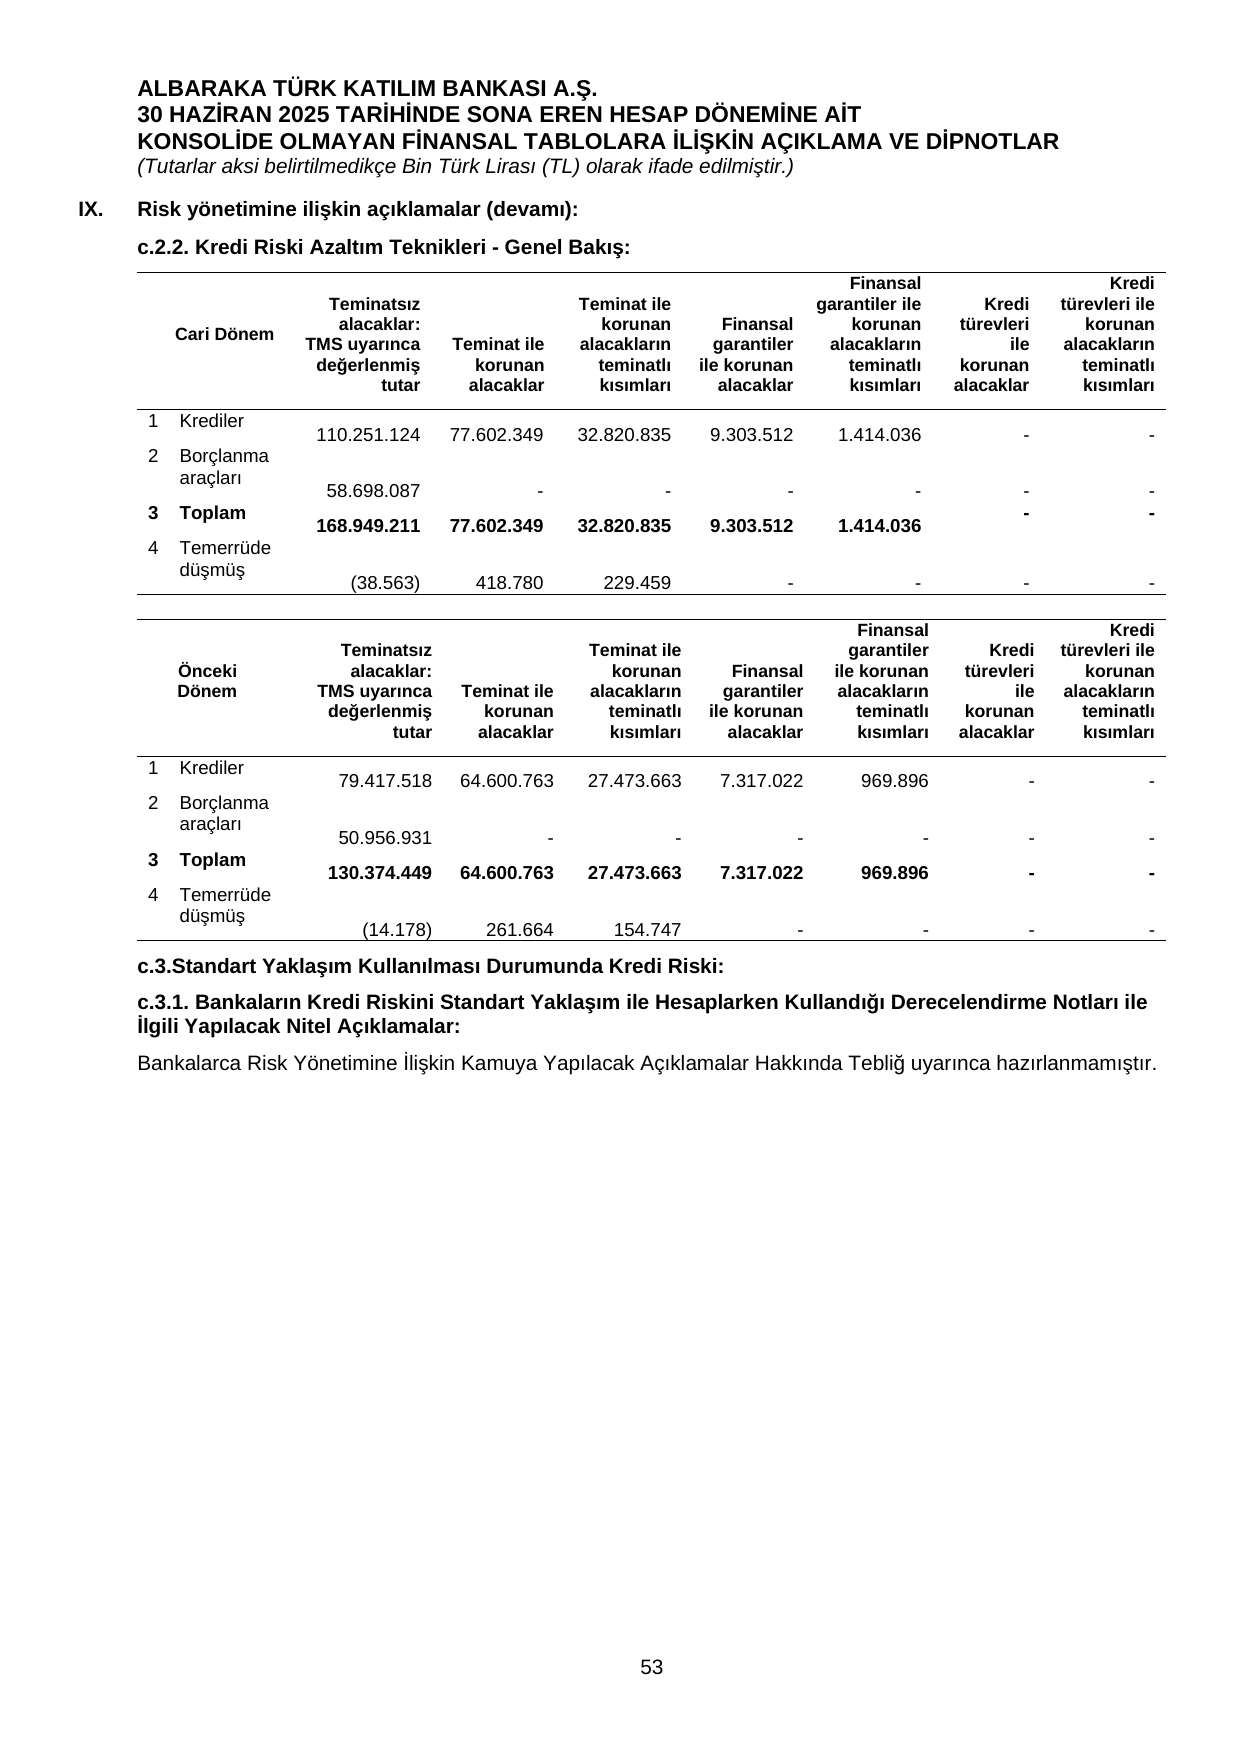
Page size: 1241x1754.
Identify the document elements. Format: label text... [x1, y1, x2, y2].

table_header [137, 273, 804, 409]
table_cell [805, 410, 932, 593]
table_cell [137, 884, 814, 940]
text c.3.1. Bankaların Kredi Riskini Standart Yaklaşım ile Hesaplarken Kullandığı Derecelendirme Notları ile İlgili Yapılacak Nitel Açıklamalar: [137, 990, 1166, 1038]
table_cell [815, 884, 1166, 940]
text IX. Risk yönetimine ilişkin açıklamalar (devamı): [78, 197, 1166, 222]
text c.2.2. Kredi Riski Azaltım Teknikleri - Genel Bakış: [137, 234, 1166, 259]
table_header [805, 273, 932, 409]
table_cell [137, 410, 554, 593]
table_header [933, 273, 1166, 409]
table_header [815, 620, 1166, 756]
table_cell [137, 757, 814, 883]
text Bankalarca Risk Yönetimine İlişkin Kamuya Yapılacak Açıklamalar Hakkında Tebliğ uyarınca hazırlanmamıştır. [137, 1051, 1166, 1074]
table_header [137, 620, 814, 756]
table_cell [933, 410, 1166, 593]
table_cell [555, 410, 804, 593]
text c.3.Standart Yaklaşım Kullanılması Durumunda Kredi Riski: [137, 954, 1166, 978]
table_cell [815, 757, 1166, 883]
